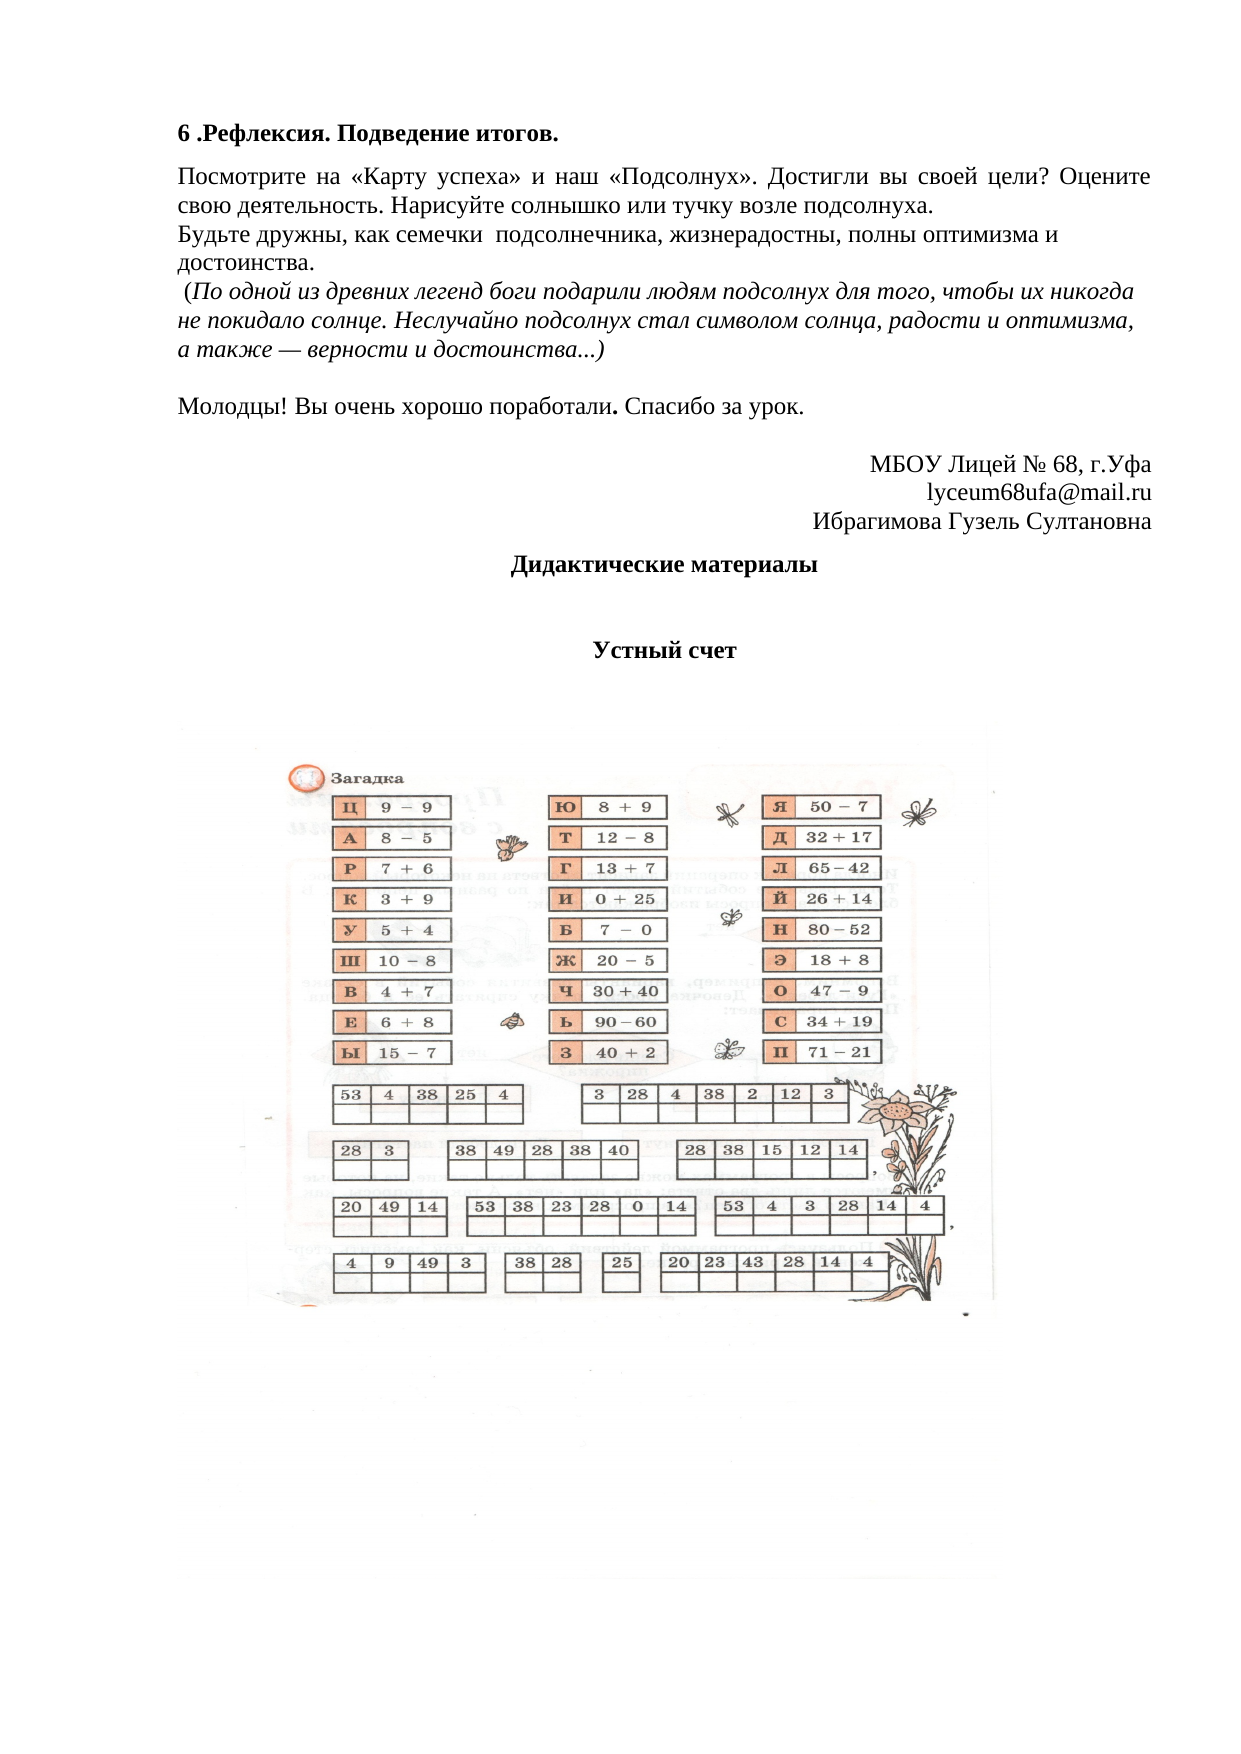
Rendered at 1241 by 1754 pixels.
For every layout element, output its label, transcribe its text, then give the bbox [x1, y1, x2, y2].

text МБОУ Лицей № .Уфа [177, 449, 1152, 477]
text Дидактические материалы [177, 549, 1152, 578]
text Будьте дружны, как семечки подсолнечника, жизнерадостны, полны оптимизма и достоинства. [177, 219, 1152, 276]
text (По одной из древних легенд боги подарили людям подсолнух для того, чтобы их никогда не покидало солнце. Неслучайно подсолнух стал символом солнца, радости и оптимизма, а также — верности и достоинства...) [177, 276, 1152, 362]
text Устный счет [177, 636, 1152, 664]
text Посмотрите на «Карту успеха» и наш «Подсолнух». Достигли вы своей цели? Оцените свою деятельность. Нарисуйте солнышко или тучку возле подсолнуха. [177, 161, 1152, 219]
picture [177, 721, 1004, 1579]
text lyceum68ufa@mail.ru [177, 477, 1152, 506]
text Молодцы! Вы очень хорошо поработали. Спасибо за урок. [177, 391, 1152, 420]
text Ибрагимова Гузель Султановна [177, 506, 1152, 535]
text 6 .Рефлексия. Подведение итогов. [177, 118, 1152, 147]
